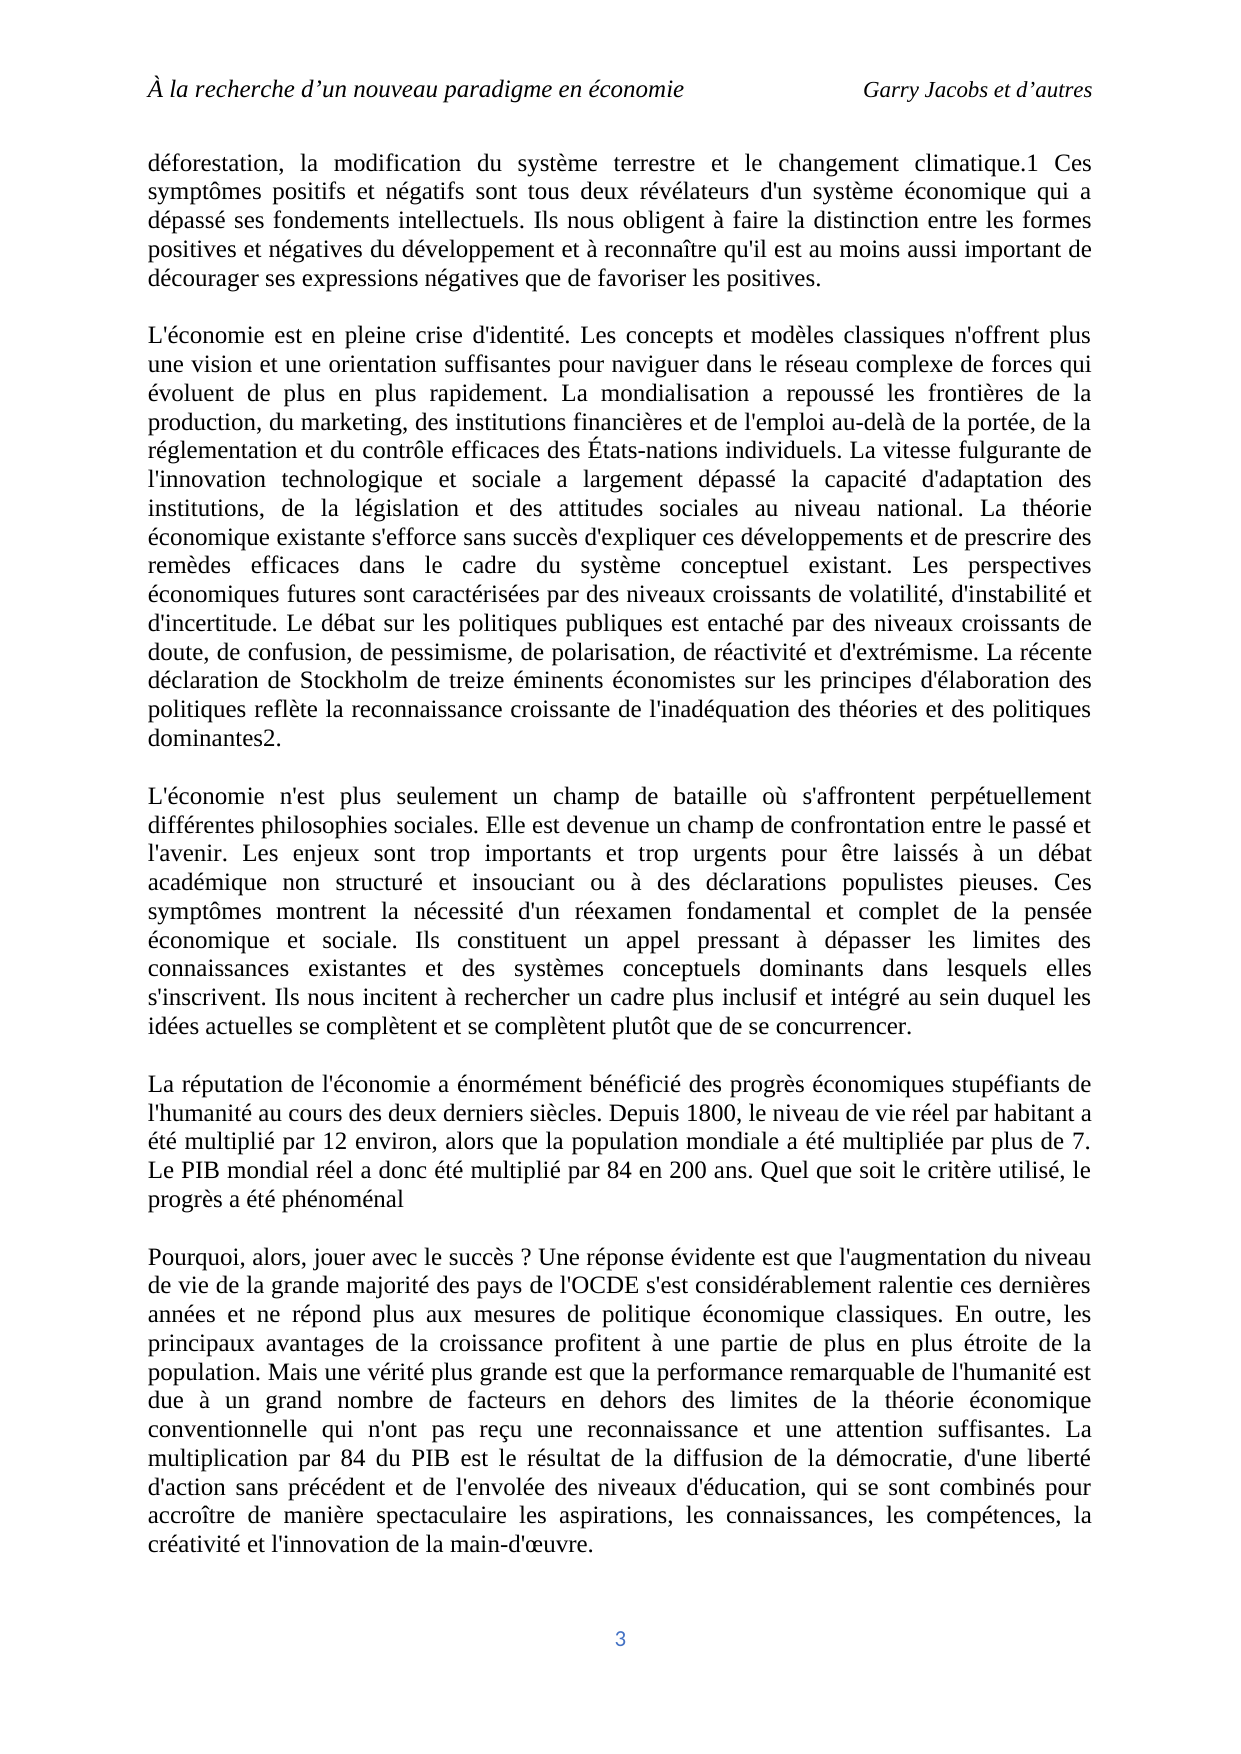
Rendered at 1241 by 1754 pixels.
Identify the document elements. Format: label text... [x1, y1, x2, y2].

text La réputation de l'économie a énormément bénéficié des progrès économiques stupéfiants de l'humanité au cours des deux derniers siècles. Depuis 1800, le niveau de vie réel par habitant a été multiplié par 12 environ, alors que la population mondiale a été multipliée par plus de 7. Le PIB mondial réel a donc été multiplié par 84 en 200 ans. Quel que soit le critère utilisé, le progrès a été phénoménal [148, 1069, 1093, 1213]
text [148, 148, 1093, 291]
text Pourquoi, alors, jouer avec le succès ? Une réponse évidente est que l'augmentation du niveau de vie de la grande majorité des pays de l'OCDE s'est considérablement ralentie ces dernières années et ne répond plus aux mesures de politique économique classiques. En outre, les principaux avantages de la croissance profitent à une partie de plus en plus étroite de la population. Mais une vérité plus grande est que la performance remarquable de l'humanité est due à un grand nombre de facteurs en dehors des limites de la théorie économique conventionnelle qui n'ont pas reçu une reconnaissance et une attention suffisantes. La multiplication par 84 du PIB est le résultat de la diffusion de la démocratie, d'une liberté d'action sans précédent et de l'envolée des niveaux d'éducation, qui se sont combinés pour accroître de manière spectaculaire les aspirations, les connaissances, les compétences, la créativité et l'innovation de la main-d'œuvre. [148, 1242, 1093, 1558]
text L'économie est en pleine crise d'identité. Les concepts et modèles classiques n'offrent plus une vision et une orientation suffisantes pour naviguer dans le réseau complexe de forces qui évoluent de plus en plus rapidement. La mondialisation a repoussé les frontières de la production, du marketing, des institutions financières et de l'emploi au-delà de la portée, de la réglementation et du contrôle efficaces des États-nations individuels. La vitesse fulgurante de l'innovation technologique et sociale a largement dépassé la capacité d'adaptation des institutions, de la législation et des attitudes sociales au niveau national. La théorie économique existante s'efforce sans succès d'expliquer ces développements et de prescrire des remèdes efficaces dans le cadre du système conceptuel existant. Les perspectives économiques futures sont caractérisées par des niveaux croissants de volatilité, d'instabilité et d'incertitude. Le débat sur les politiques publiques est entaché par des niveaux croissants de doute, de confusion, de pessimisme, de polarisation, de réactivité et d'extrémisme. La récente déclaration de Stockholm de treize éminents économistes sur les principes d'élaboration des politiques reflète la reconnaissance croissante de l'inadéquation des théories et des politiques dominantes2. [148, 321, 1093, 752]
text L'économie n'est plus seulement un champ de bataille où s'affrontent perpétuellement différentes philosophies sociales. Elle est devenue un champ de confrontation entre le passé et l'avenir. Les enjeux sont trop importants et trop urgents pour être laissés à un débat académique non structuré et insouciant ou à des déclarations populistes pieuses. Ces symptômes montrent la nécessité d'un réexamen fondamental et complet de la pensée économique et sociale. Ils constituent un appel pressant à dépasser les limites des connaissances existantes et des systèmes conceptuels dominants dans lesquels elles s'inscrivent. Ils nous incitent à rechercher un cadre plus inclusif et intégré au sein duquel les idées actuelles se complètent et se complètent plutôt que de se concurrencer. [148, 781, 1093, 1040]
